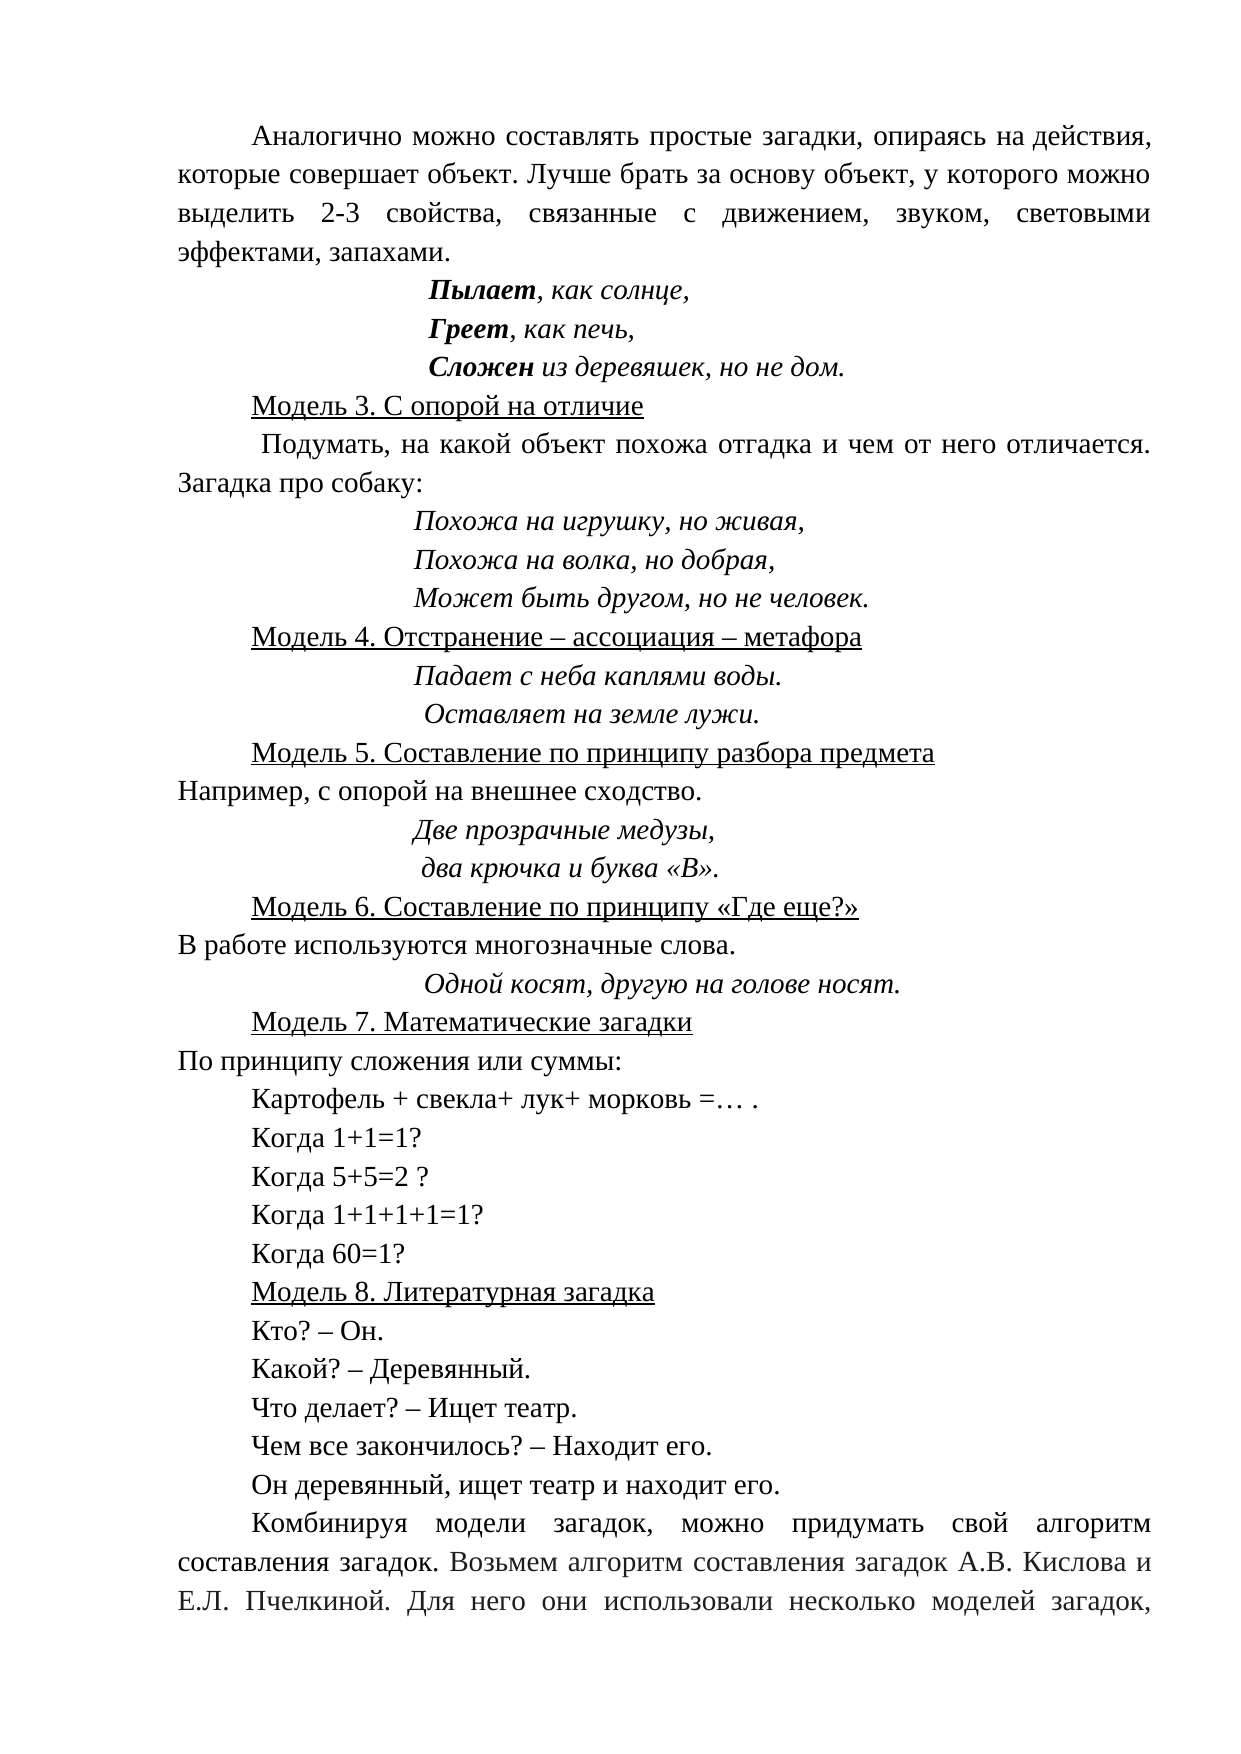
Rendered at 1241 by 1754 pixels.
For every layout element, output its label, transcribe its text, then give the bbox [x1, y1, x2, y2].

text Когда 1+1=1? [177, 1120, 1152, 1154]
text Что делает? – Ищет театр. [251, 1390, 1152, 1423]
text Он деревянный, ищет театр и находит его. [251, 1467, 1152, 1501]
text Модель 7. Математические загадки [177, 1004, 1152, 1038]
text Сложен из деревяшек, но не дом. [428, 349, 1152, 383]
text два крючка и буква «В». [413, 850, 1152, 884]
text Греет, как печь, [428, 311, 1152, 344]
text Кто? – Он. [251, 1313, 1152, 1346]
text Падает с неба каплями воды. [413, 658, 1152, 691]
text Картофель + свекла+ лук+ морковь =… . [177, 1082, 1152, 1115]
text Похожа на игрушку, но живая, [413, 503, 1152, 537]
text Чем все закончилось? – Находит его. [251, 1428, 1152, 1462]
text По принципу сложения или суммы: [177, 1043, 1152, 1077]
text Когда 5+5=2 ? [177, 1159, 1152, 1192]
text Подумать, на какой объект похожа отгадка и чем от него отличается. Загадка про собаку: [177, 426, 1152, 498]
text Какой? – Деревянный. [251, 1351, 1152, 1385]
text Модель 5. Составление по принципу разбора предмета [177, 735, 1152, 768]
text Похожа на волка, но добрая, [413, 542, 1152, 576]
text Аналогично можно составлять простые загадки, опираясь на действия, которые совершает объект. Лучше брать за основу объект, у которого можно выделить 2-3 свойства, связанные с движением, звуком, световыми эффектами, запахами. [177, 118, 1152, 267]
text Модель 3. С опорой на отличие [177, 388, 1152, 421]
text Может быть другом, но не человек. [413, 581, 1152, 614]
text Две прозрачные медузы, [413, 812, 1152, 845]
text Модель 8. Литературная загадка [177, 1274, 1152, 1308]
text Одной косят, другую на голове носят. [413, 966, 1152, 999]
text Когда 1+1+1+1=1? [177, 1197, 1152, 1231]
text Например, с опорой на внешнее сходство. [177, 773, 1152, 807]
text Оставляет на земле лужи. [413, 696, 1152, 730]
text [177, 1506, 1152, 1616]
text В работе используются многозначные слова. [177, 927, 1152, 961]
text Модель 4. Отстранение – ассоциация – метафора [177, 619, 1152, 653]
text Модель 6. Составление по принципу «Где еще?» [177, 889, 1152, 922]
text Пылает, как солнце, [428, 272, 1152, 306]
text Когда 60=1? [177, 1236, 1152, 1269]
